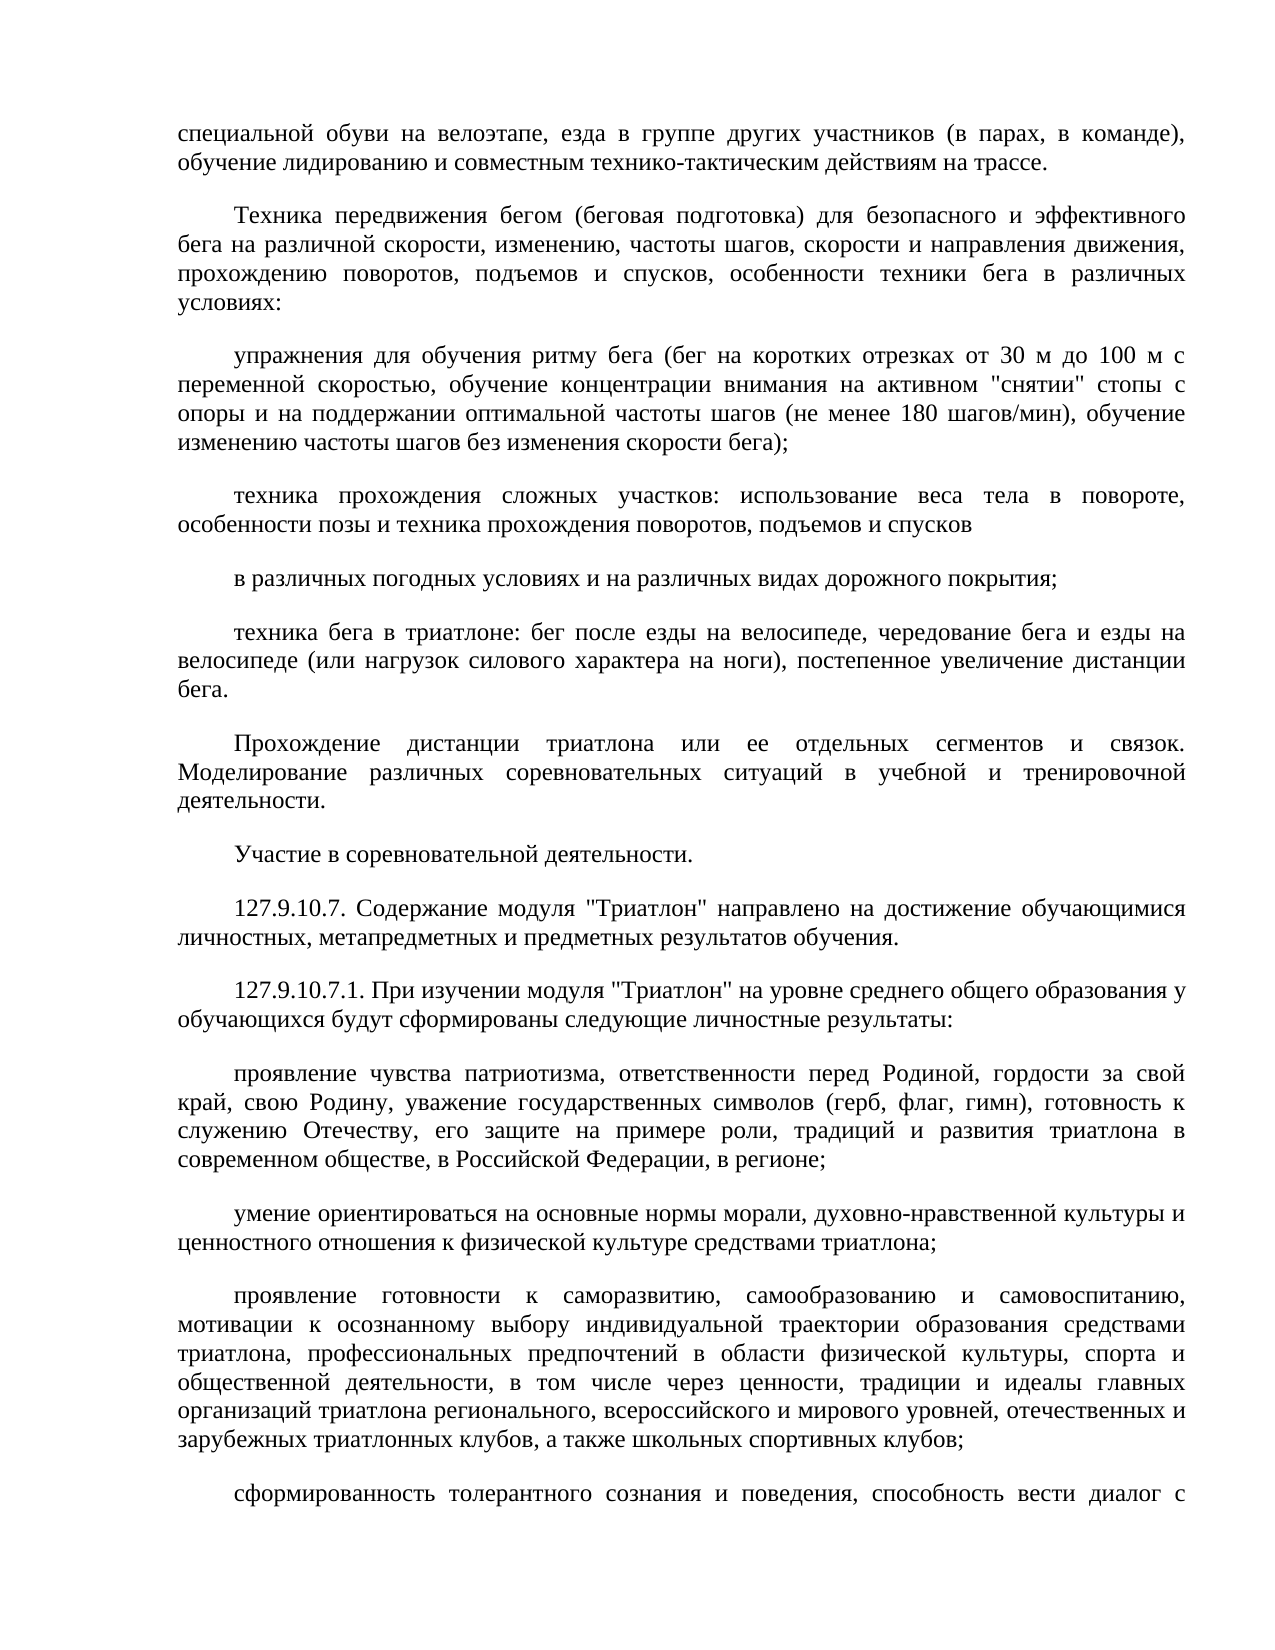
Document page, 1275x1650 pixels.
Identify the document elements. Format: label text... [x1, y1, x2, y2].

text Участие в соревновательной деятельности. [177, 839, 1186, 868]
text проявление чувства патриотизма, ответственности перед Родиной, гордости за свой край, свою Родину, уважение государственных символов (герб, флаг, гимн), готовность к служению Отечеству, его защите на примере роли, традиций и развития триатлона в современном обществе, в Российской Федерации, в регионе; [177, 1058, 1186, 1173]
text в различных погодных условиях и на различных видах дорожного покрытия; [177, 563, 1186, 592]
text упражнения для обучения ритму бега (бег на коротких отрезках от 30 м до 100 м с переменной скоростью, обучение концентрации внимания на активном "снятии" стопы с опоры и на поддержании оптимальной частоты шагов (не менее 180 шагов/мин), обучение изменению частоты шагов без изменения скорости бега); [177, 341, 1186, 456]
text 127.9.10.7. Содержание модуля "Триатлон" направлено на достижение обучающимися личностных, метапредметных и предметных результатов обучения. [177, 893, 1186, 951]
text техника прохождения сложных участков: использование веса тела в повороте, особенности позы и техника прохождения поворотов, подъемов и спусков [177, 481, 1186, 538]
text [177, 118, 1186, 176]
text 127.9.10.7.1. При изучении модуля "Триатлон" на уровне среднего общего образования у обучающихся будут сформированы следующие личностные результаты: [177, 976, 1186, 1033]
text Прохождение дистанции триатлона или ее отдельных сегментов и связок. Моделирование различных соревновательных ситуаций в учебной и тренировочной деятельности. [177, 728, 1186, 814]
text умение ориентироваться на основные нормы морали, духовно-нравственной культуры и ценностного отношения к физической культуре средствами триатлона; [177, 1198, 1186, 1256]
text Техника передвижения бегом (беговая подготовка) для безопасного и эффективного бега на различной скорости, изменению, частоты шагов, скорости и направления движения, прохождению поворотов, подъемов и спусков, особенности техники бега в различных условиях: [177, 201, 1186, 316]
text техника бега в триатлоне: бег после езды на велосипеде, чередование бега и езды на велосипеде (или нагрузок силового характера на ноги), постепенное увеличение дистанции бега. [177, 617, 1186, 703]
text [177, 1478, 1186, 1507]
text проявление готовности к саморазвитию, самообразованию и самовоспитанию, мотивации к осознанному выбору индивидуальной траектории образования средствами триатлона, профессиональных предпочтений в области физической культуры, спорта и общественной деятельности, в том числе через ценности, традиции и идеалы главных организаций триатлона регионального, всероссийского и мирового уровней, отечественных и зарубежных триатлонных клубов, а также школьных спортивных клубов; [177, 1281, 1186, 1453]
